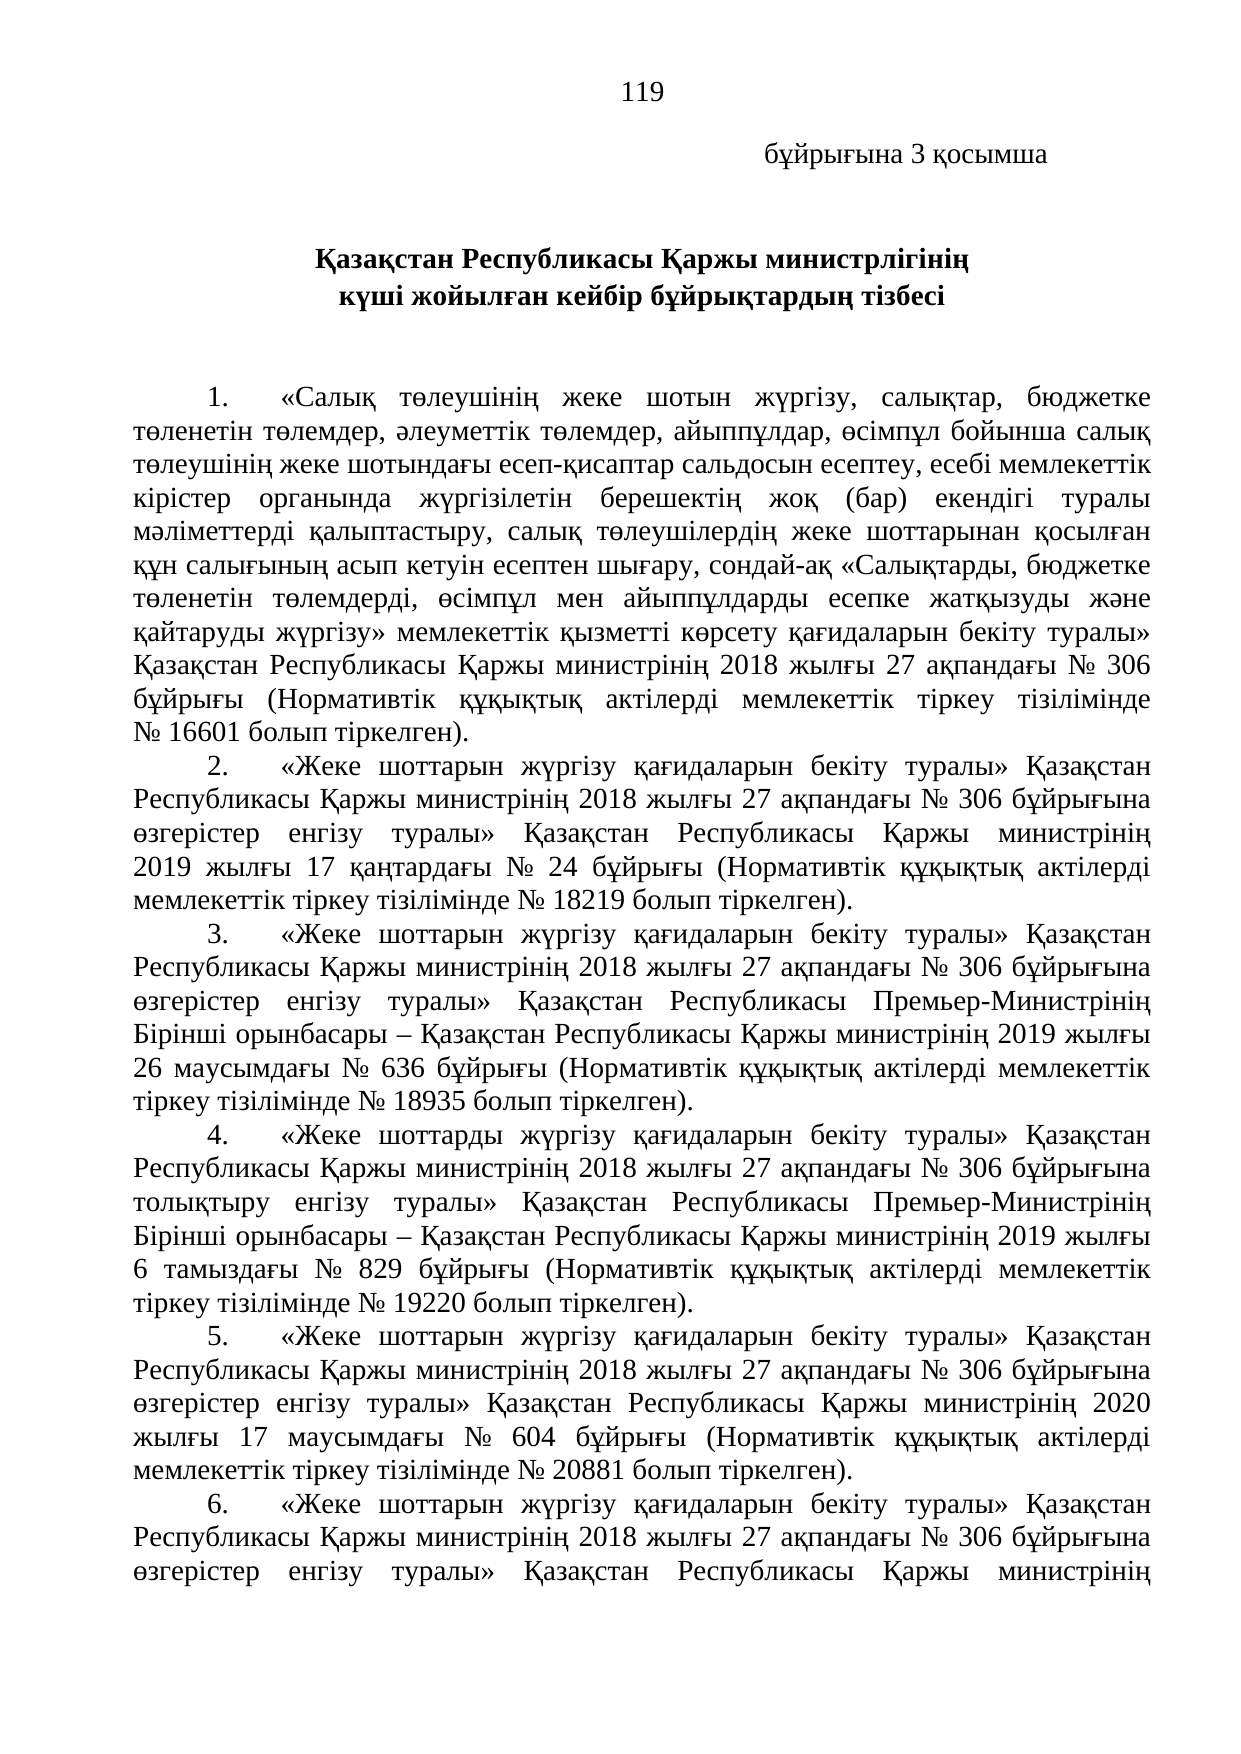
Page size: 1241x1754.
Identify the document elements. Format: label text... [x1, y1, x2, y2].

list «Жеке шоттарын жүргізу қағидаларын бекіту туралы» Қазақстан Республикасы Қаржы министрінің 2018 жылғы 27 ақпандағы № 306 бұйрығына өзгерістер енгізу туралы» Қазақстан Республикасы Қаржы министрінің 2020 жылғы 17 маусымдағы № 604 бұйрығы (Нормативтік құқықтық актілерді мемлекеттік тіркеу тізілімінде № 20881 болып тіркелген). [133, 1318, 1152, 1486]
list «Салық төлеушінің жеке шотын жүргізу, салықтар, бюджетке төленетін төлемдер, әлеуметтік төлемдер, айыппұлдар, өсімпұл бойынша салық төлеушінің жеке шотындағы есеп-қисаптар сальдосын есептеу, есебі мемлекеттік кірістер органында жүргізілетін берешектің жоқ (бар) екендігі туралы мәліметтерді қалыптастыру, салық төлеушілердің жеке шоттарынан қосылған құн салығының асып кетуін есептен шығару, сондай-ақ «Салықтарды, бюджетке төленетін төлемдерді, өсімпұл мен айыппұлдарды есепке жатқызуды және қайтаруды жүргізу» мемлекеттік қызметті көрсету қағидаларын бекіту туралы» Қазақстан Республикасы Қаржы министрінің 2018 жылғы 27 ақпандағы № 306 бұйрығы (Нормативтік құқықтық актілерді мемлекеттік тіркеу тізілімінде № 16601 болып тіркелген). [133, 379, 1152, 748]
subtitle Қазақстан Республикасы Қаржы министрлігінің [133, 241, 1152, 274]
list «Жеке шоттарын жүргізу қағидаларын бекіту туралы» Қазақстан Республикасы Қаржы министрінің 2018 жылғы 27 ақпандағы № 306 бұйрығына өзгерістер енгізу туралы» Қазақстан Республикасы Премьер-Министрінің Бірінші орынбасары – Қазақстан Республикасы Қаржы министрінің 2019 жылғы 26 маусымдағы № 636 бұйрығы (Нормативтік құқықтық актілерді мемлекеттік тіркеу тізілімінде № 18935 болып тіркелген). [133, 916, 1152, 1117]
table_header бұйрығына 3 қосымша [753, 136, 1106, 237]
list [133, 1486, 1152, 1587]
subtitle күші жойылған кейбір бұйрықтардың тізбесі [133, 278, 1152, 312]
list «Жеке шоттарын жүргізу қағидаларын бекіту туралы» Қазақстан Республикасы Қаржы министрінің 2018 жылғы 27 ақпандағы № 306 бұйрығына өзгерістер енгізу туралы» Қазақстан Республикасы Қаржы министрінің 2019 жылғы 17 қаңтардағы № 24 бұйрығы (Нормативтік құқықтық актілерді мемлекеттік тіркеу тізілімінде № 18219 болып тіркелген). [133, 748, 1152, 916]
list «Жеке шоттарды жүргізу қағидаларын бекіту туралы» Қазақстан Республикасы Қаржы министрінің 2018 жылғы 27 ақпандағы № 306 бұйрығына толықтыру енгізу туралы» Қазақстан Республикасы Премьер-Министрінің Бірінші орынбасары – Қазақстан Республикасы Қаржы министрінің 2019 жылғы 6 тамыздағы № 829 бұйрығы (Нормативтік құқықтық актілерді мемлекеттік тіркеу тізілімінде № 19220 болып тіркелген). [133, 1117, 1152, 1318]
